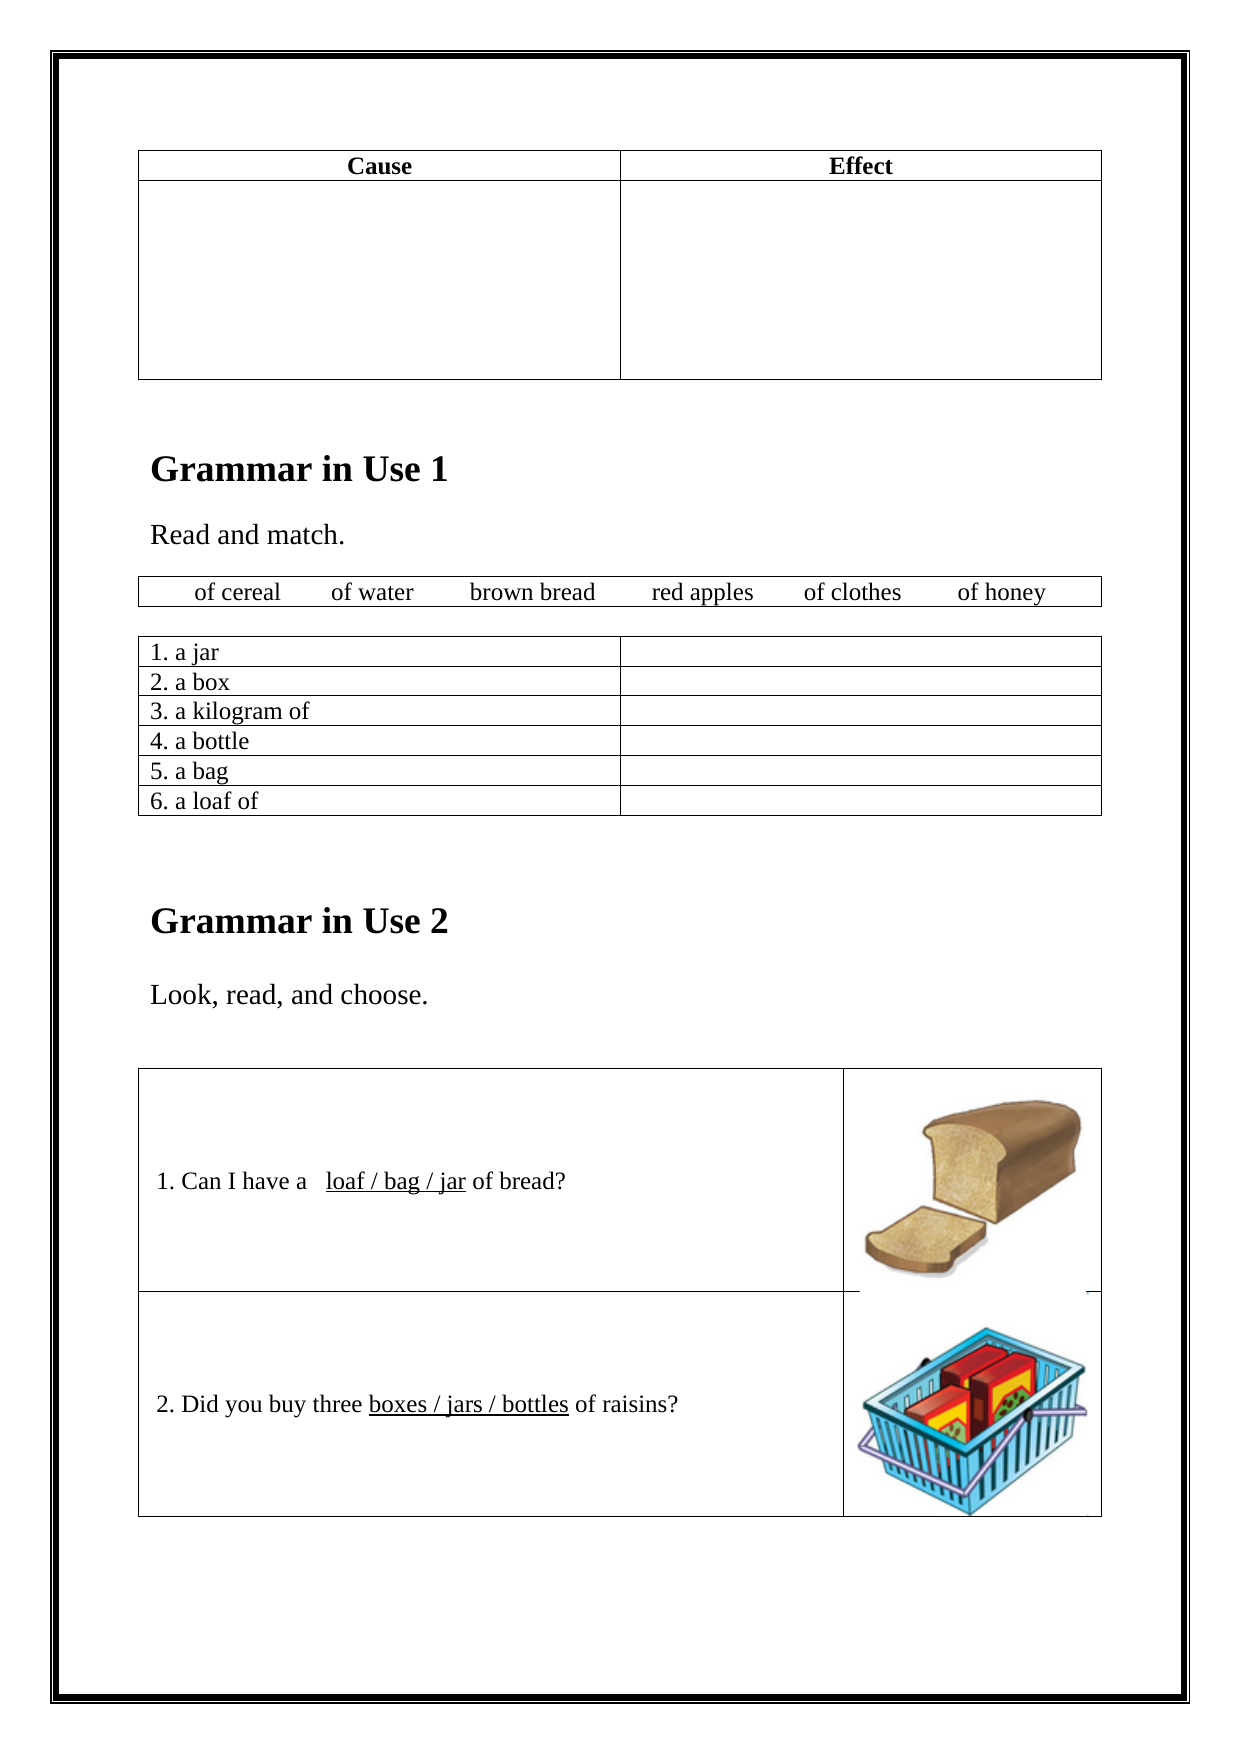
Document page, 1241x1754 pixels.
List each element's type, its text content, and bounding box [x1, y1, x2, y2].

table_cell [621, 726, 1101, 755]
table_cell 4. a bottle [139, 726, 620, 755]
table_header 1. a jar [139, 637, 620, 666]
table_cell [621, 181, 1101, 379]
table_header [844, 1069, 859, 1291]
table_header Effect [621, 151, 1101, 180]
table_cell 3. a kilogram of [139, 696, 620, 725]
text Read and match. [150, 517, 1090, 550]
table_cell 6. a loaf of [139, 786, 620, 814]
table_header 1. Can I have a loaf / bag / jar of bread? [139, 1069, 843, 1291]
table_cell [621, 756, 1101, 785]
table_cell [621, 786, 1101, 814]
table_cell 5. a bag [139, 756, 620, 785]
table_header [621, 637, 1101, 666]
table_cell [139, 181, 620, 379]
table_cell [621, 667, 1101, 695]
text Grammar in Use 1 [150, 446, 1090, 489]
table_cell 2. Did you buy three boxes / jars / bottles of raisins? [139, 1292, 843, 1516]
text Grammar in Use 2 [150, 898, 1090, 941]
table_cell [844, 1292, 857, 1516]
table_cell 2. a box [139, 667, 620, 695]
table_header [1087, 1069, 1101, 1291]
table_cell [621, 696, 1101, 725]
table_header of cereal of water brown bread red apples of clothes of honey [139, 577, 1101, 606]
table_cell [1089, 1292, 1101, 1516]
text Look, read, and choose. [150, 977, 1090, 1010]
table_header Cause [139, 151, 620, 180]
picture [857, 1069, 1089, 1516]
